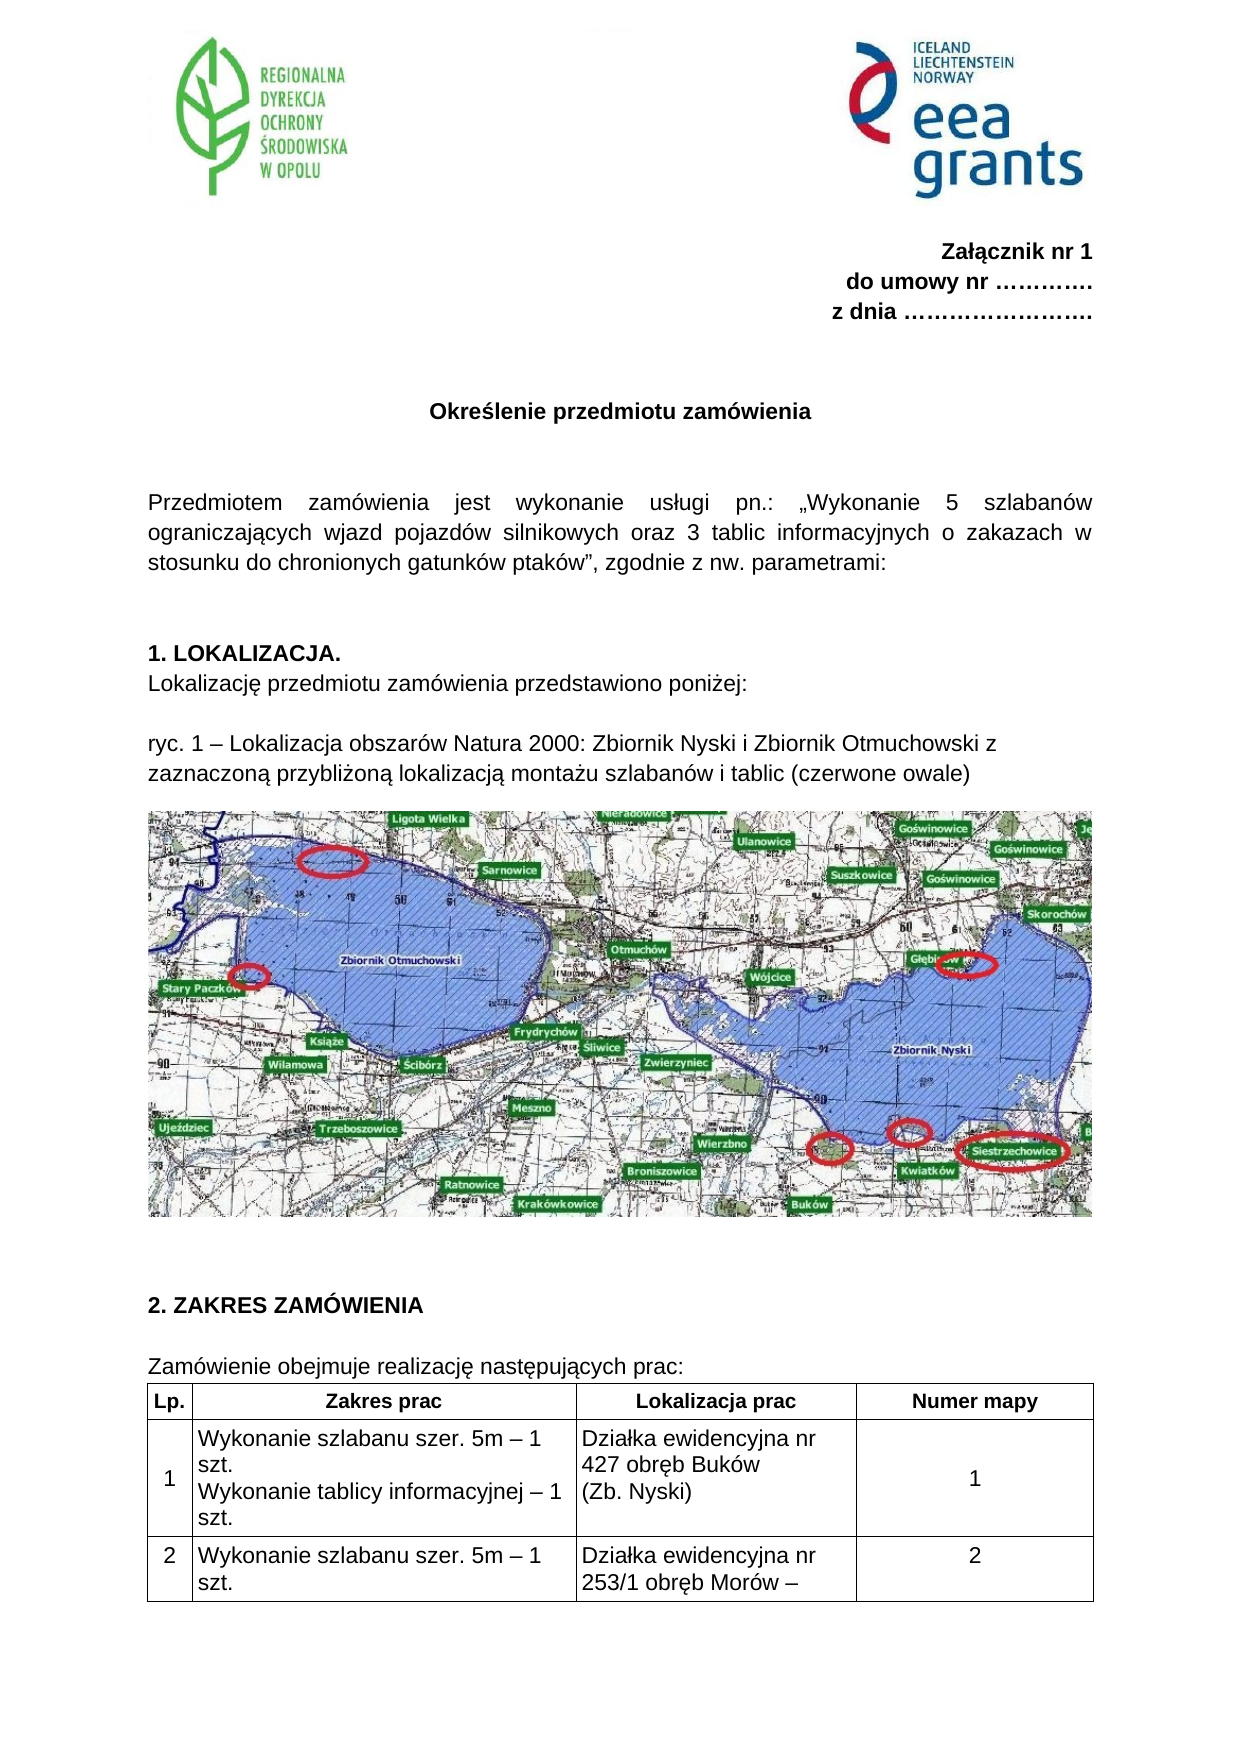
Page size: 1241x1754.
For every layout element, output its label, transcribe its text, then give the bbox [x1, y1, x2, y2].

text 1. LOKALIZACJA. [148, 639, 1093, 666]
table_header Numer mapy [857, 1384, 1093, 1419]
table_cell Wykonanie szlabanu szer. 5m – 1 szt. Wykonanie tablicy informacyjnej – 1 szt. [193, 1420, 576, 1536]
table_header Lokalizacja prac [577, 1384, 856, 1419]
table_cell Działka ewidencyjna nr 253/1 obręb Morów – dojazd od Białej Nyskiej (Zb. Nyski) [577, 1537, 856, 1601]
table_cell 2 [148, 1537, 192, 1601]
table_cell Działka ewidencyjna nr 427 obręb Buków (Zb. Nyski) [577, 1420, 856, 1536]
picture [148, 811, 1092, 1217]
table_cell Wykonanie szlabanu szer. 5m – 1 szt. [193, 1537, 576, 1601]
picture [147, 29, 1093, 208]
list Określenie przedmiotu zamówienia [148, 398, 1093, 424]
text z dnia ……………………. [148, 298, 1093, 324]
table_cell 2 [857, 1537, 1093, 1601]
table_header Lp. [148, 1384, 192, 1419]
text 2. ZAKRES ZAMÓWIENIA [148, 1292, 1093, 1318]
text Przedmiotem zamówienia jest wykonanie usługi pn.: „Wykonanie 5 szlabanów ograniczających wjazd pojazdów silnikowych oraz 3 tablic informacyjnych o zakazach w stosunku do chronionych gatunków ptaków”, zgodnie z nw. parametrami: [148, 488, 1093, 575]
text Zamówienie obejmuje realizację następujących prac: [148, 1353, 1093, 1379]
table_header Zakres prac [193, 1384, 576, 1419]
text Lokalizację przedmiotu zamówienia przedstawiono poniżej: [148, 670, 1093, 696]
table_cell 1 [857, 1420, 1093, 1536]
table_cell 1 [148, 1420, 192, 1536]
text do umowy nr …………. [148, 268, 1093, 294]
text Załącznik nr 1 [148, 238, 1093, 264]
text ryc. 1 – Lokalizacja obszarów Natura 2000: Zbiornik Nyski i Zbiornik Otmuchowski z zaznaczoną przybliżoną lokalizacją montażu szlabanów i tablic (czerwone owale) [148, 730, 1093, 787]
